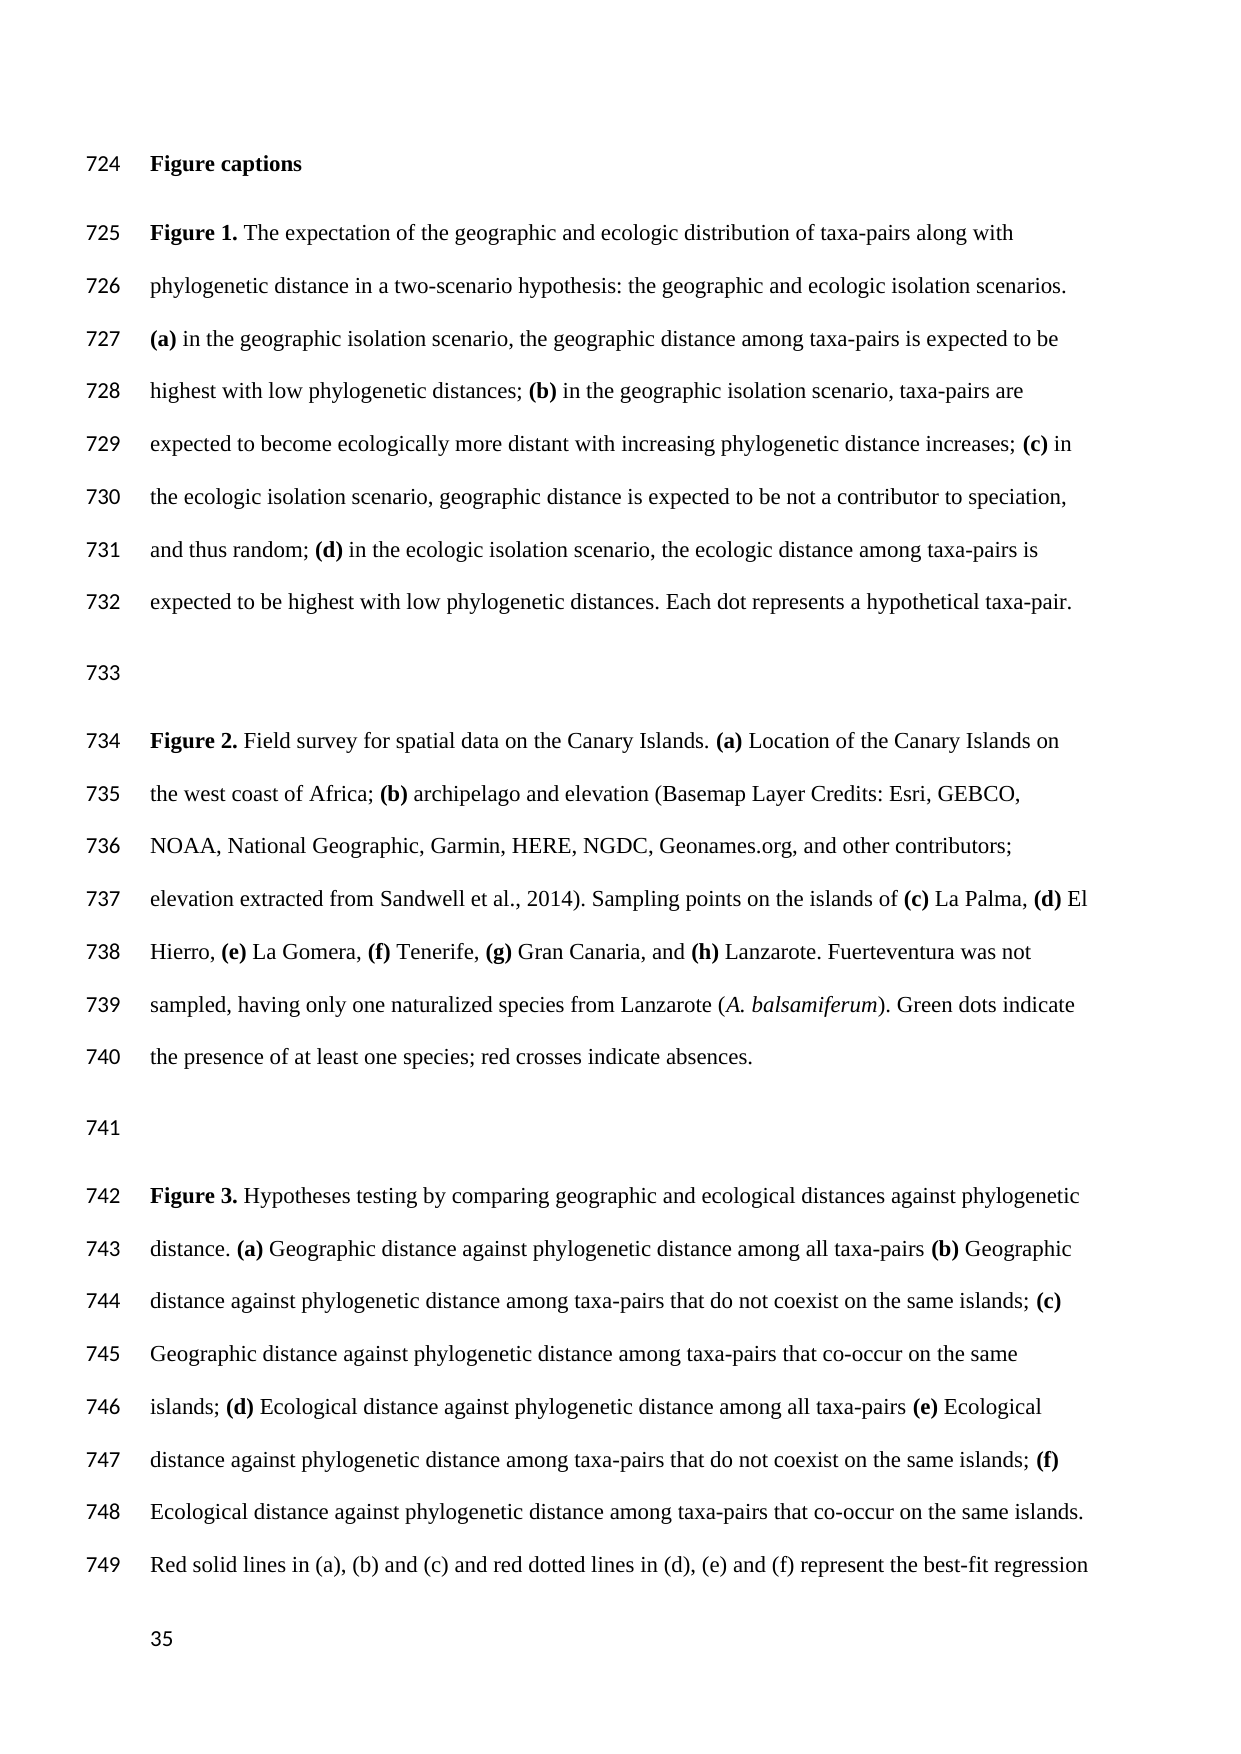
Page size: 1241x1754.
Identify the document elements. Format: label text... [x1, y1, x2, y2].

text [150, 1182, 1090, 1577]
text Figure captions [150, 150, 1090, 176]
text Figure 2. Field survey for spatial data on the Canary Islands. (a) Location of the Canary Islands on the west coast of Africa; (b) archipelago and elevation (Basemap Layer Credits: Esri, GEBCO, NOAA, National Geographic, Garmin, HERE, NGDC, Geonames.org, and other contributors; elevation extracted from Sandwell et al., 2014). Sampling points on the islands of (c) La Palma, (d) El Hierro, (e) La Gomera, (f) Tenerife, (g) Gran Canaria, and (h) Lanzarote. Fuerteventura was not sampled, having only one naturalized species from Lanzarote (A. balsamiferum). Green dots indicate the presence of at least one species; red crosses indicate absences. [150, 727, 1090, 1070]
text Figure 1. The expectation of the geographic and ecologic distribution of taxa-pairs along with phylogenetic distance in a two-scenario hypothesis: the geographic and ecologic isolation scenarios. (a) in the geographic isolation scenario, the geographic distance among taxa-pairs is expected to be highest with low phylogenetic distances; (b) in the geographic isolation scenario, taxa-pairs are expected to become ecologically more distant with increasing phylogenetic distance increases; (c) in the ecologic isolation scenario, geographic distance is expected to be not a contributor to speciation, and thus random; (d) in the ecologic isolation scenario, the ecologic distance among taxa-pairs is expected to be highest with low phylogenetic distances. Each dot represents a hypothetical taxa-pair. [150, 219, 1090, 615]
